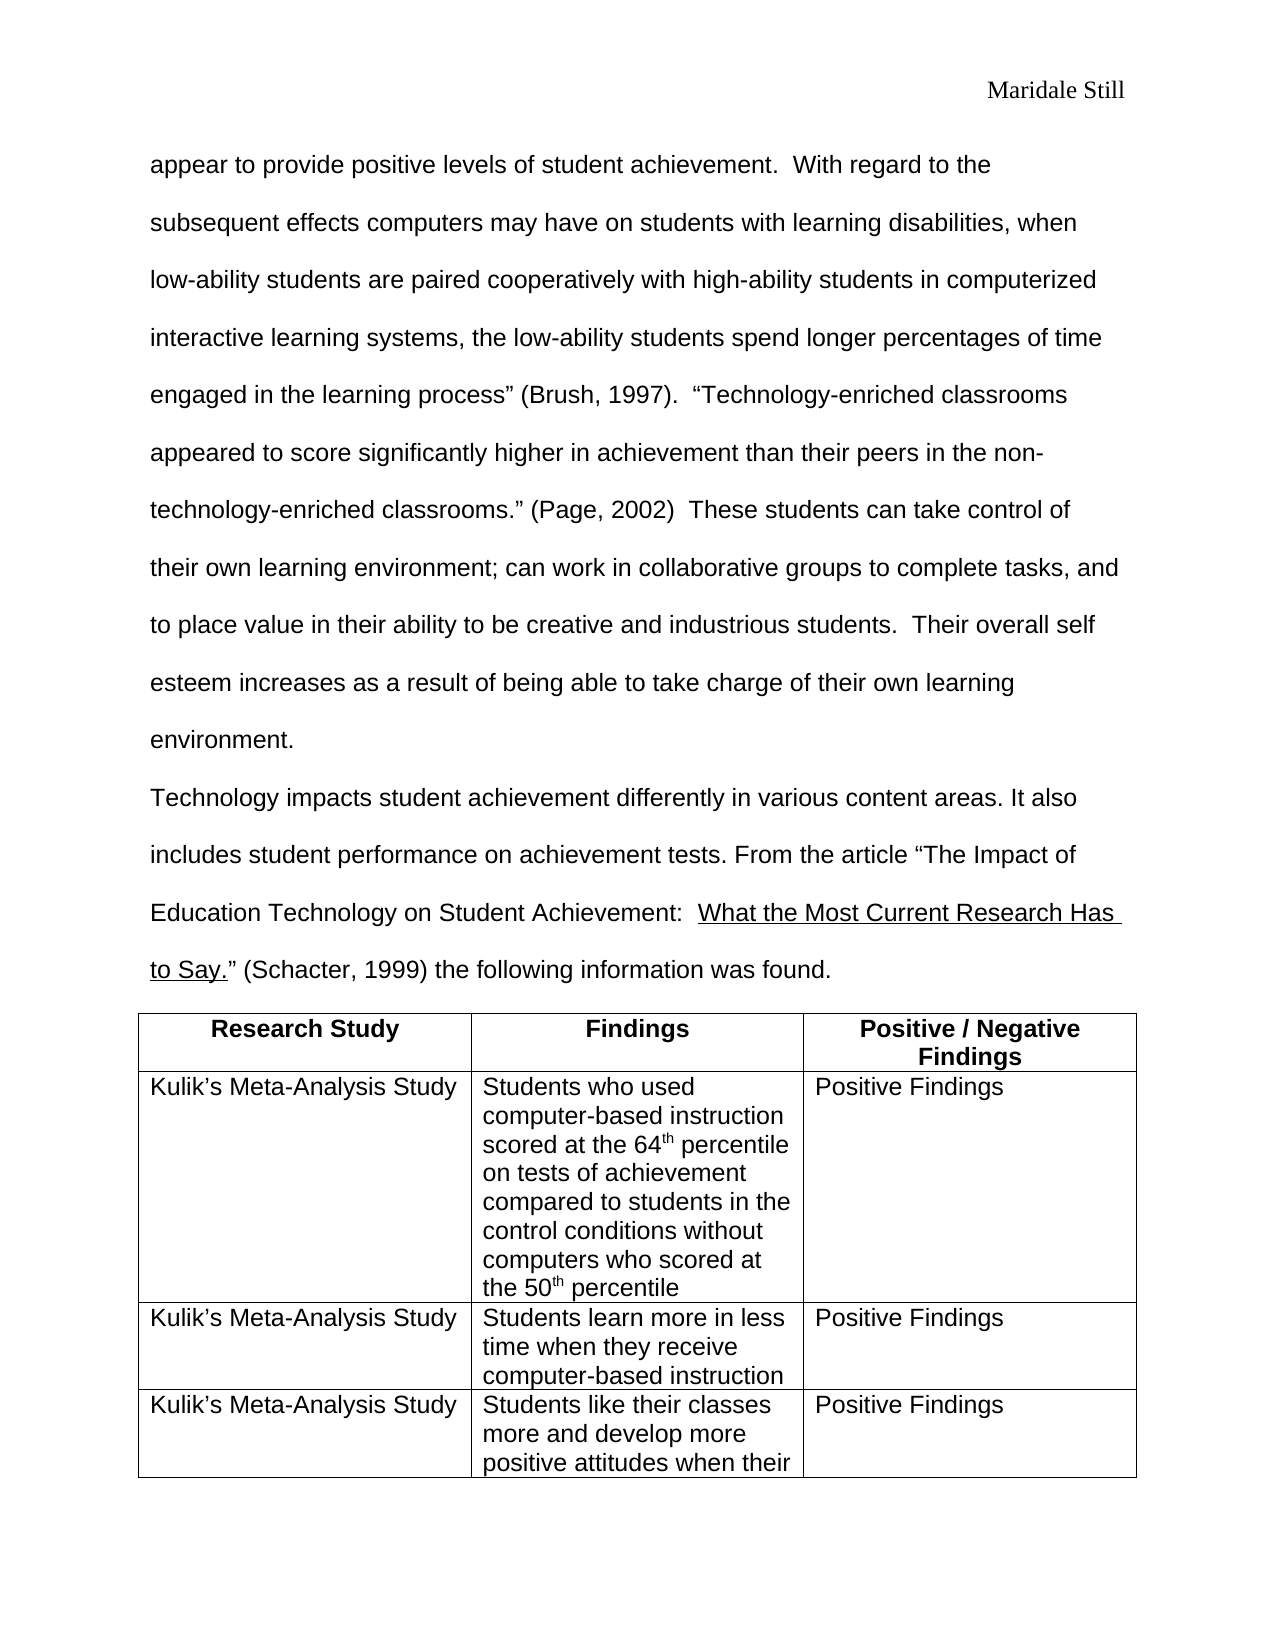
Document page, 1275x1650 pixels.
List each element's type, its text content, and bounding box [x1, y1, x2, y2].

table_cell Positive Findings [804, 1072, 1136, 1302]
table_cell Positive Findings [804, 1303, 1136, 1389]
table_header Positive / Negative Findings [804, 1014, 1136, 1071]
table_cell Kulik’s Meta-Analysis Study [139, 1303, 471, 1389]
table_cell Positive Findings [804, 1390, 1136, 1477]
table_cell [472, 1390, 803, 1477]
table_header Findings [472, 1014, 803, 1071]
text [150, 150, 1125, 754]
text Technology impacts student achievement differently in various content areas. It also includes student performance on achievement tests. From the article “The Impact of Education Technology on Student Achievement: What the Most Current Research Has to Say.” (Schacter, 1999) the following information was found. [150, 782, 1125, 984]
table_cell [139, 1390, 471, 1477]
table_cell Kulik’s Meta-Analysis Study [139, 1072, 471, 1302]
table_cell Students learn more in less time when they receive computer-based instruction [472, 1303, 803, 1389]
table_header Research Study [139, 1014, 471, 1071]
table_cell Students who used computer-based instruction scored at the 64th percentile on tests of achievement compared to students in the control conditions without computers who scored at the 50th percentile [472, 1072, 803, 1302]
